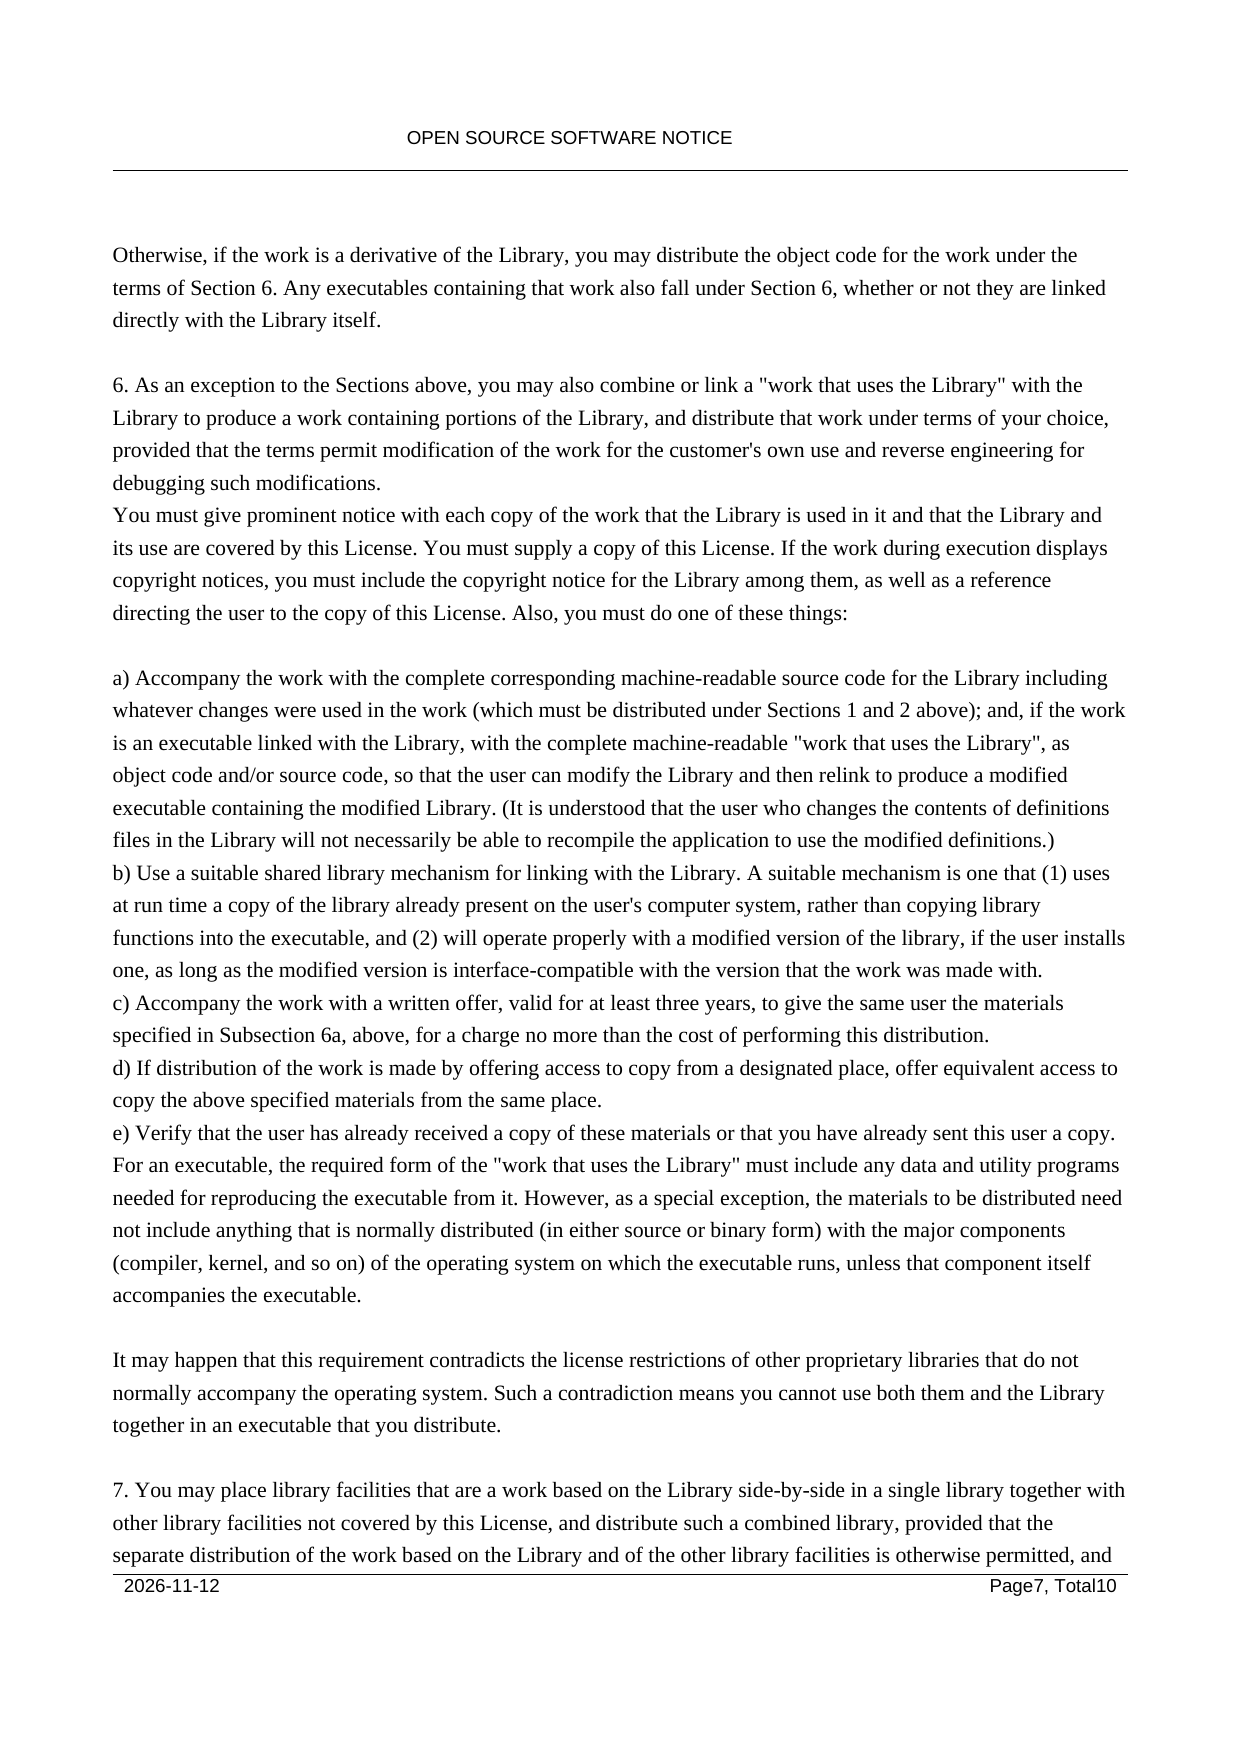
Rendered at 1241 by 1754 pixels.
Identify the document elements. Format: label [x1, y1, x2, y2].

text [112, 206, 1128, 1571]
